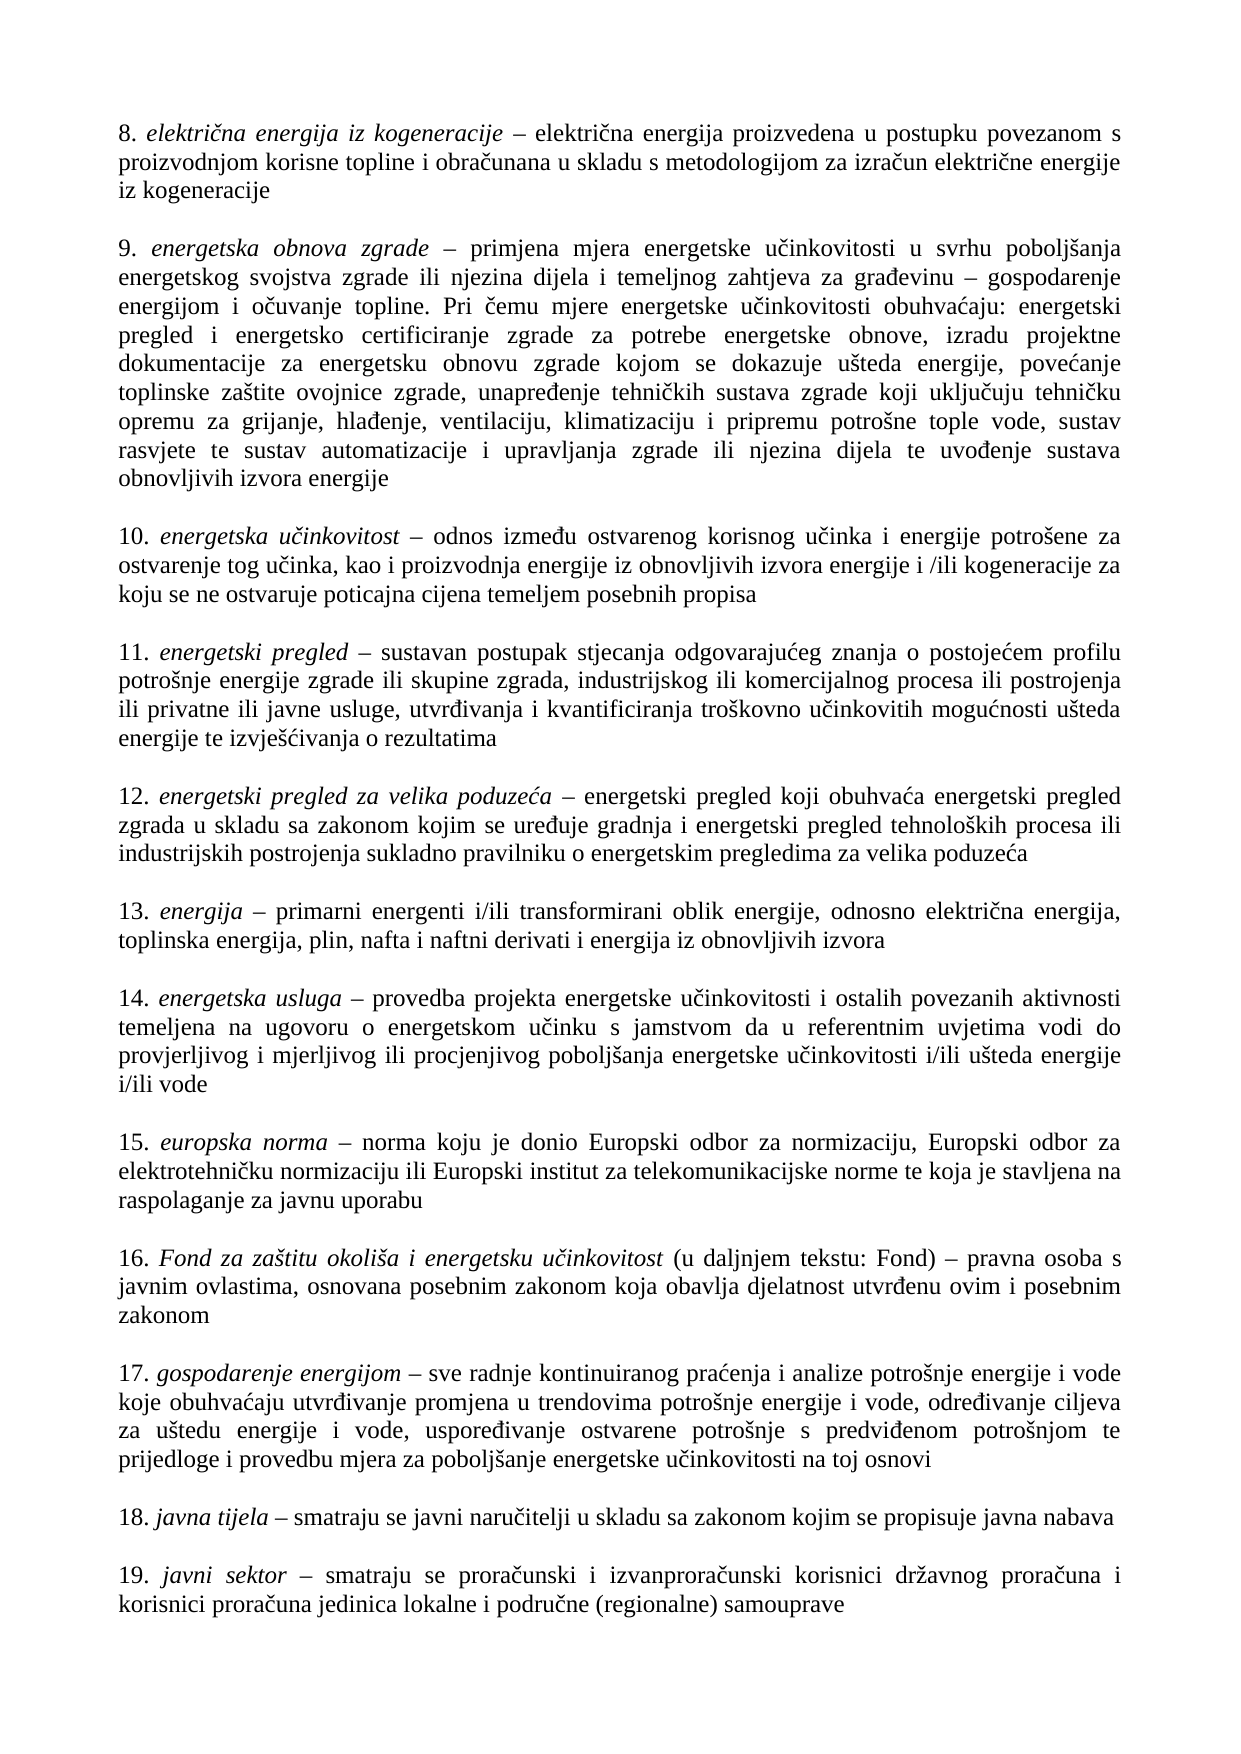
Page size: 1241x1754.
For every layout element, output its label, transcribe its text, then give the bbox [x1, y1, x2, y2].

text 16. Fond za zaštitu okoliša i energetsku učinkovitost (u daljnjem tekstu: Fond) – pravna osoba s javnim ovlastima, osnovana posebnim zakonom koja obavlja djelatnost utvrđenu ovim i posebnim zakonom [118, 1243, 1122, 1329]
text 10. energetska učinkovitost – odnos između ostvarenog korisnog učinka i energije potrošene za ostvarenje tog učinka, kao i proizvodnja energije iz obnovljivih izvora energije i /ili kogeneracije za koju se ne ostvaruje poticajna cijena temeljem posebnih propisa [118, 521, 1122, 608]
text 11. energetski pregled – sustavan postupak stjecanja odgovarajućeg znanja o postojećem profilu potrošnje energije zgrade ili skupine zgrada, industrijskog ili komercijalnog procesa ili postrojenja ili privatne ili javne usluge, utvrđivanja i kvantificiranja troškovno učinkovitih mogućnosti ušteda energije te izvješćivanja o rezultatima [118, 637, 1122, 752]
text 19. javni sektor – smatraju se proračunski i izvanproračunski korisnici državnog proračuna i korisnici proračuna jedinica lokalne i područne (regionalne) samouprave [118, 1560, 1122, 1618]
text 15. europska norma – norma koju je donio Europski odbor za normizaciju, Europski odbor za elektrotehničku normizaciju ili Europski institut za telekomunikacijske norme te koja je stavljena na raspolaganje za javnu uporabu [118, 1127, 1122, 1213]
text 17. gospodarenje energijom – sve radnje kontinuiranog praćenja i analize potrošnje energije i vode koje obuhvaćaju utvrđivanje promjena u trendovima potrošnje energije i vode, određivanje ciljeva za uštedu energije i vode, uspoređivanje ostvarene potrošnje s predviđenom potrošnjom te prijedloge i provedbu mjera za poboljšanje energetske učinkovitosti na toj osnovi [118, 1358, 1122, 1473]
text 18. javna tijela – smatraju se javni naručitelji u skladu sa zakonom kojim se propisuje javna nabava [118, 1502, 1122, 1531]
text 8. električna energija iz kogeneracije – električna energija proizvedena u postupku povezanom s proizvodnjom korisne topline i obračunana u skladu s metodologijom za izračun električne energije iz kogeneracije [118, 118, 1122, 204]
text 12. energetski pregled za velika poduzeća – energetski pregled koji obuhvaća energetski pregled zgrada u skladu sa zakonom kojim se uređuje gradnja i energetski pregled tehnoloških procesa ili industrijskih postrojenja sukladno pravilniku o energetskim pregledima za velika poduzeća [118, 781, 1122, 867]
text 9. energetska obnova zgrade – primjena mjera energetske učinkovitosti u svrhu poboljšanja energetskog svojstva zgrade ili njezina dijela i temeljnog zahtjeva za građevinu – gospodarenje energijom i očuvanje topline. Pri čemu mjere energetske učinkovitosti obuhvaćaju: energetski pregled i energetsko certificiranje zgrade za potrebe energetske obnove, izradu projektne dokumentacije za energetsku obnovu zgrade kojom se dokazuje ušteda energije, povećanje toplinske zaštite ovojnice zgrade, unapređenje tehničkih sustava zgrade koji uključuju tehničku opremu za grijanje, hlađenje, ventilaciju, klimatizaciju i pripremu potrošne tople vode, sustav rasvjete te sustav automatizacije i upravljanja zgrade ili njezina dijela te uvođenje sustava obnovljivih izvora energije [118, 233, 1122, 492]
text 13. energija – primarni energenti i/ili transformirani oblik energije, odnosno električna energija, toplinska energija, plin, nafta i naftni derivati i energija iz obnovljivih izvora [118, 896, 1122, 954]
text 14. energetska usluga – provedba projekta energetske učinkovitosti i ostalih povezanih aktivnosti temeljena na ugovoru o energetskom učinku s jamstvom da u referentnim uvjetima vodi do provjerljivog i mjerljivog ili procjenjivog poboljšanja energetske učinkovitosti i/ili ušteda energije i/ili vode [118, 983, 1122, 1098]
